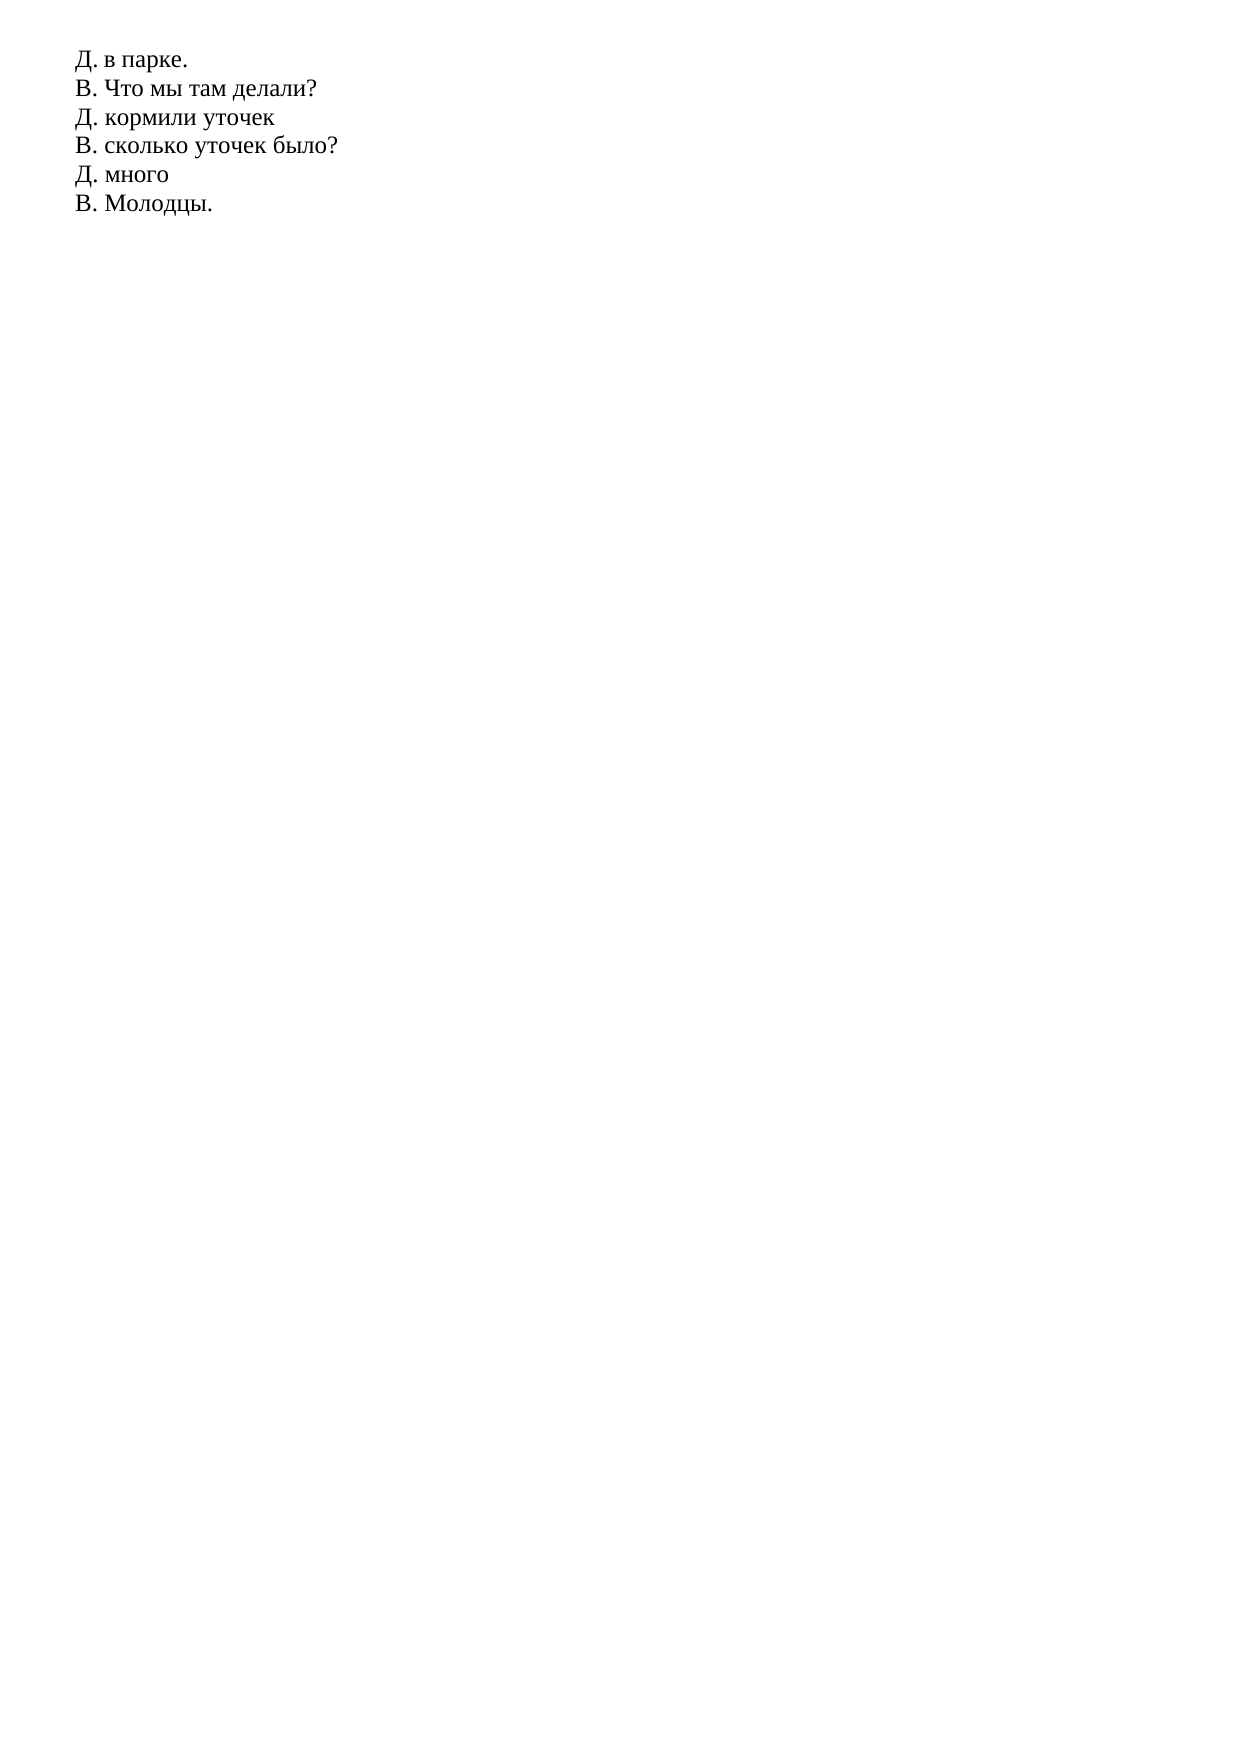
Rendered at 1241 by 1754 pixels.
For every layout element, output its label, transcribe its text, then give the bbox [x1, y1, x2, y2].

text В. Что мы там делали? [75, 73, 1165, 102]
text Д. в парке. [75, 44, 1165, 73]
text В. Молодцы. [75, 188, 1165, 217]
text Д. кормили уточек [75, 102, 1165, 131]
text Д. много [75, 159, 1165, 188]
text В. сколько уточек было? [75, 131, 1165, 159]
